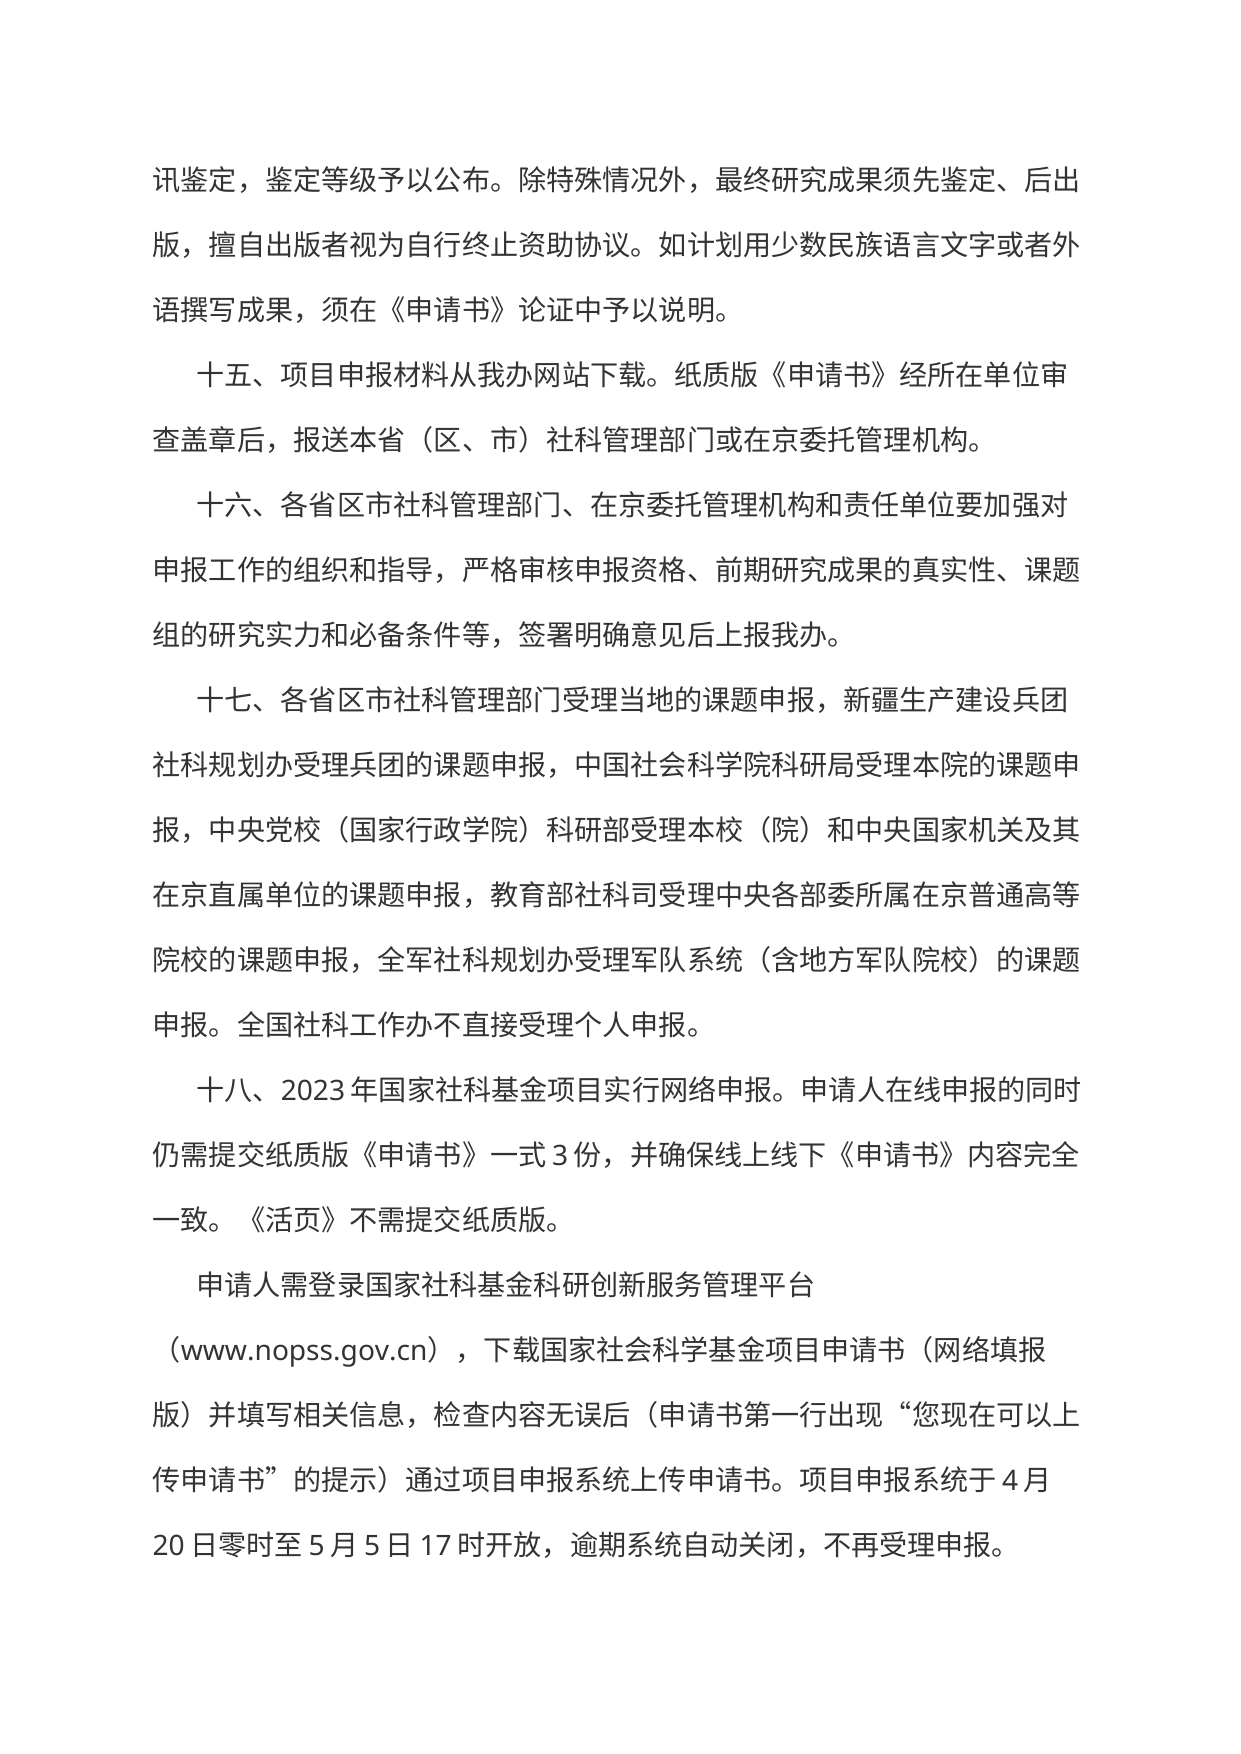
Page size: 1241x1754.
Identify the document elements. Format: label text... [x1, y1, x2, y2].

text 十八、2023年国家社科基金项目实行网络申报。申请人在线申报的同时仍需提交纸质版《申请书》一式3份，并确保线上线下《申请书》内容完全一致。《活页》不需提交纸质版。 [152, 1056, 1088, 1251]
text 十五、项目申报材料从我办网站下载。纸质版《申请书》经所在单位审查盖章后，报送本省（区、市）社科管理部门或在京委托管理机构。 [152, 341, 1088, 471]
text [152, 146, 1088, 341]
text 十六、各省区市社科管理部门、在京委托管理机构和责任单位要加强对申报工作的组织和指导，严格审核申报资格、前期研究成果的真实性、课题组的研究实力和必备条件等，签署明确意见后上报我办。 [152, 471, 1088, 666]
text 申请人需登录国家社科基金科研创新服务管理平台（www.nopss.gov.cn），下载国家社会科学基金项目申请书（网络填报版）并填写相关信息，检查内容无误后（申请书第一行出现“您现在可以上传申请书”的提示）通过项目申报系统上传申请书。项目申报系统于4月20日零时至5月5日17时开放，逾期系统自动关闭，不再受理申报。 [152, 1251, 1088, 1576]
text 十七、各省区市社科管理部门受理当地的课题申报，新疆生产建设兵团社科规划办受理兵团的课题申报，中国社会科学院科研局受理本院的课题申报，中央党校（国家行政学院）科研部受理本校（院）和中央国家机关及其在京直属单位的课题申报，教育部社科司受理中央各部委所属在京普通高等院校的课题申报，全军社科规划办受理军队系统（含地方军队院校）的课题申报。全国社科工作办不直接受理个人申报。 [152, 666, 1088, 1056]
